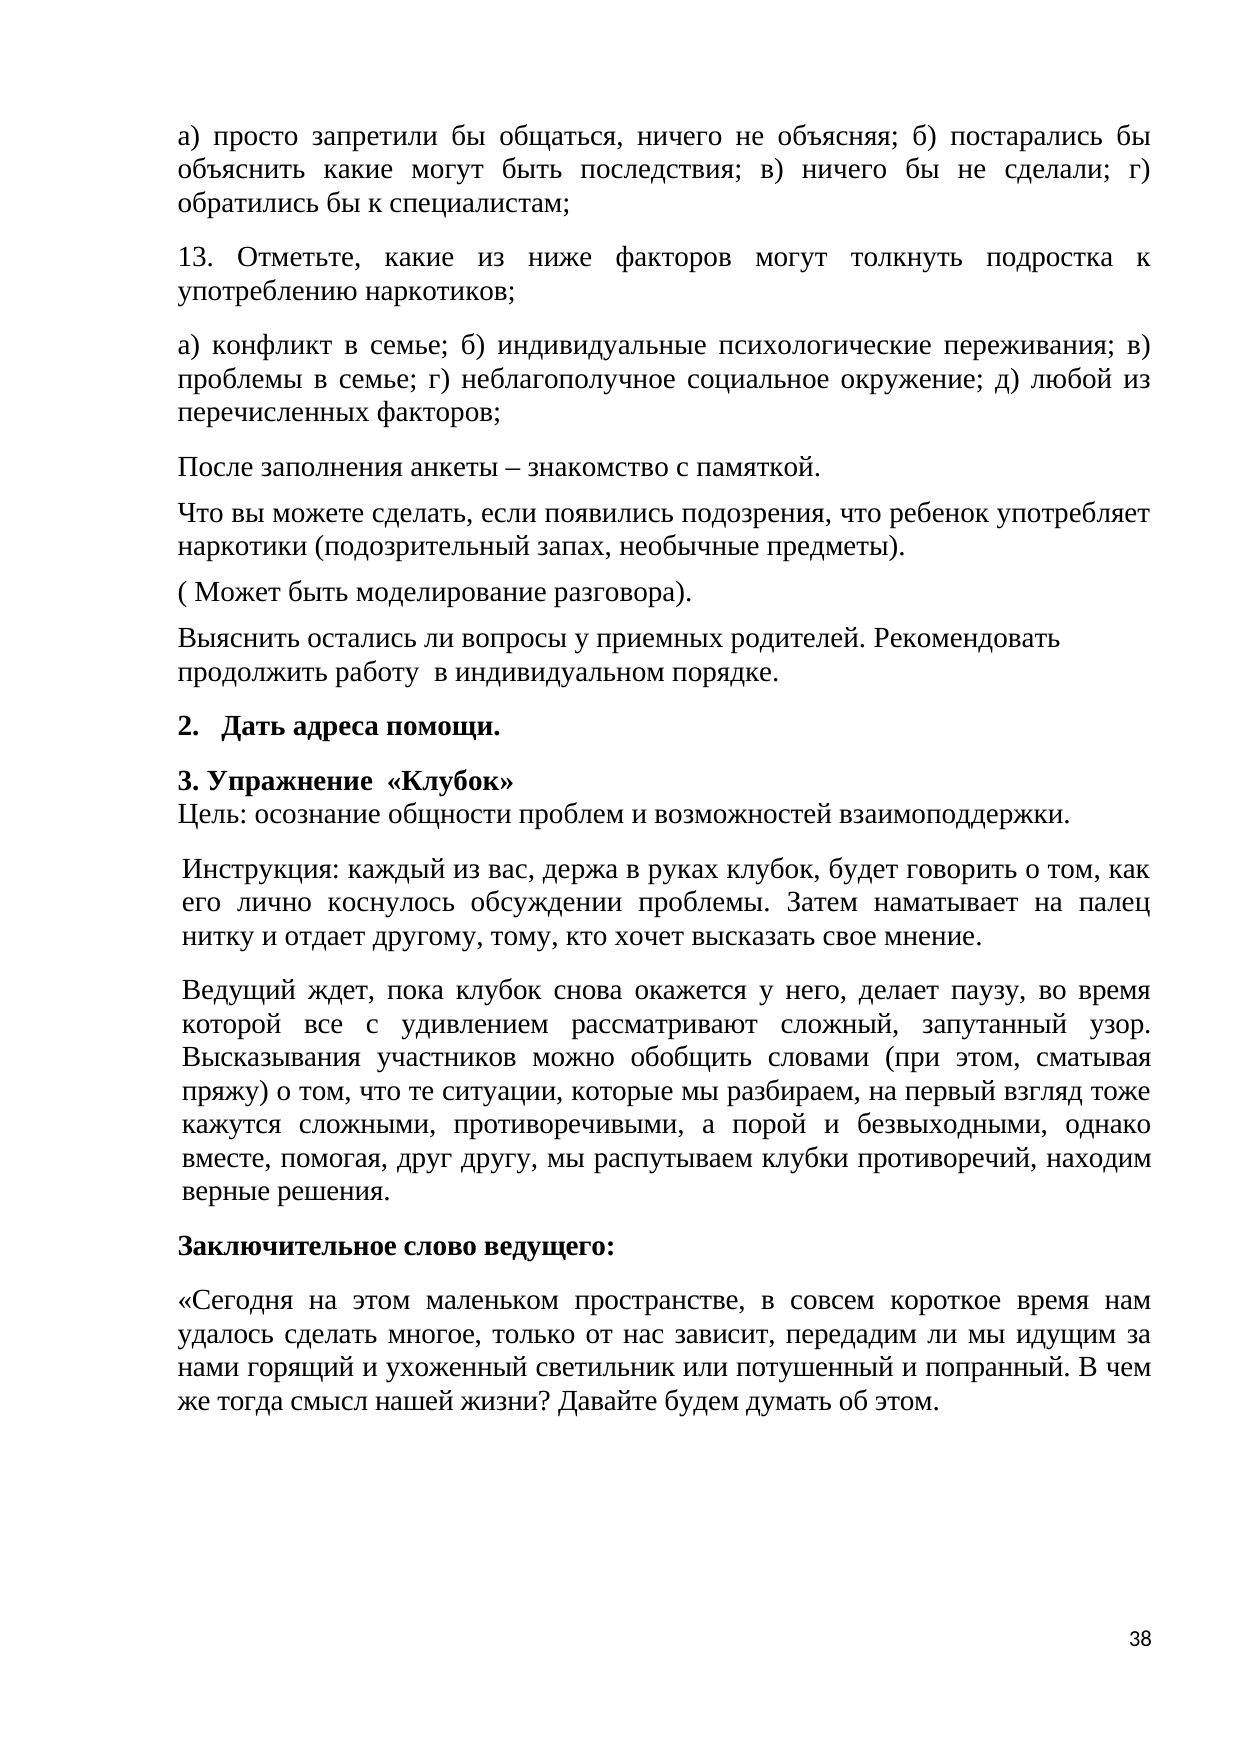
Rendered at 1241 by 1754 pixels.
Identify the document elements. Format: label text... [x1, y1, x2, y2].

text После заполнения анкеты – знакомство с памяткой. [177, 449, 1152, 482]
text ( Может быть моделирование разговора). [177, 574, 1152, 608]
text «Сегодня на этом маленьком пространстве, в совсем короткое время нам удалось сделать многое, только от нас зависит, передадим ли мы идущим за нами горящий и ухоженный светильник или потушенный и попранный. В чем же тогда смысл нашей жизни? Давайте будем думать об этом. [177, 1282, 1152, 1416]
text 3. Упражнение «Клубок» [177, 763, 1152, 796]
text Что вы можете сделать, если появились подозрения, что ребенок употребляет наркотики (подозрительный запах, необычные предметы). [177, 495, 1152, 562]
text Выяснить остались ли вопросы у приемных родителей. Рекомендовать продолжить работу в индивидуальном порядке. [177, 621, 1152, 688]
text а) конфликт в семье; б) индивидуальные психологические переживания; в) проблемы в семье; г) неблагополучное социальное окружение; д) любой из перечисленных факторов; [177, 327, 1152, 428]
text Инструкция: каждый из вас, держа в руках клубок, будет говорить о том, как его лично коснулось обсуждении проблемы. Затем наматывает на палец нитку и отдает другому, тому, кто хочет высказать свое мнение. [182, 851, 1152, 951]
text Заключительное слово ведущего: [177, 1228, 1152, 1261]
text Ведущий ждет, пока клубок снова окажется у него, делает паузу, во время которой все с удивлением рассматривают сложный, запутанный узор. Высказывания участников можно обобщить словами (при этом, сматывая пряжу) о том, что те ситуации, которые мы разбираем, на первый взгляд тоже кажутся сложными, противоречивыми, а порой и безвыходными, однако вместе, помогая, друг другу, мы распутываем клубки противоречий, находим верные решения. [182, 972, 1152, 1207]
text 2. Дать адреса помощи. [177, 708, 1152, 742]
text Цель: осознание общности проблем и возможностей взаимоподдержки. [177, 796, 1152, 830]
text а) просто запретили бы общаться, ничего не объясняя; б) постарались бы объяснить какие могут быть последствия; в) ничего бы не сделали; г) обратились бы к специалистам; [177, 118, 1152, 219]
text 13. Отметьте, какие из ниже факторов могут толкнуть подростка к употреблению наркотиков; [177, 239, 1152, 307]
